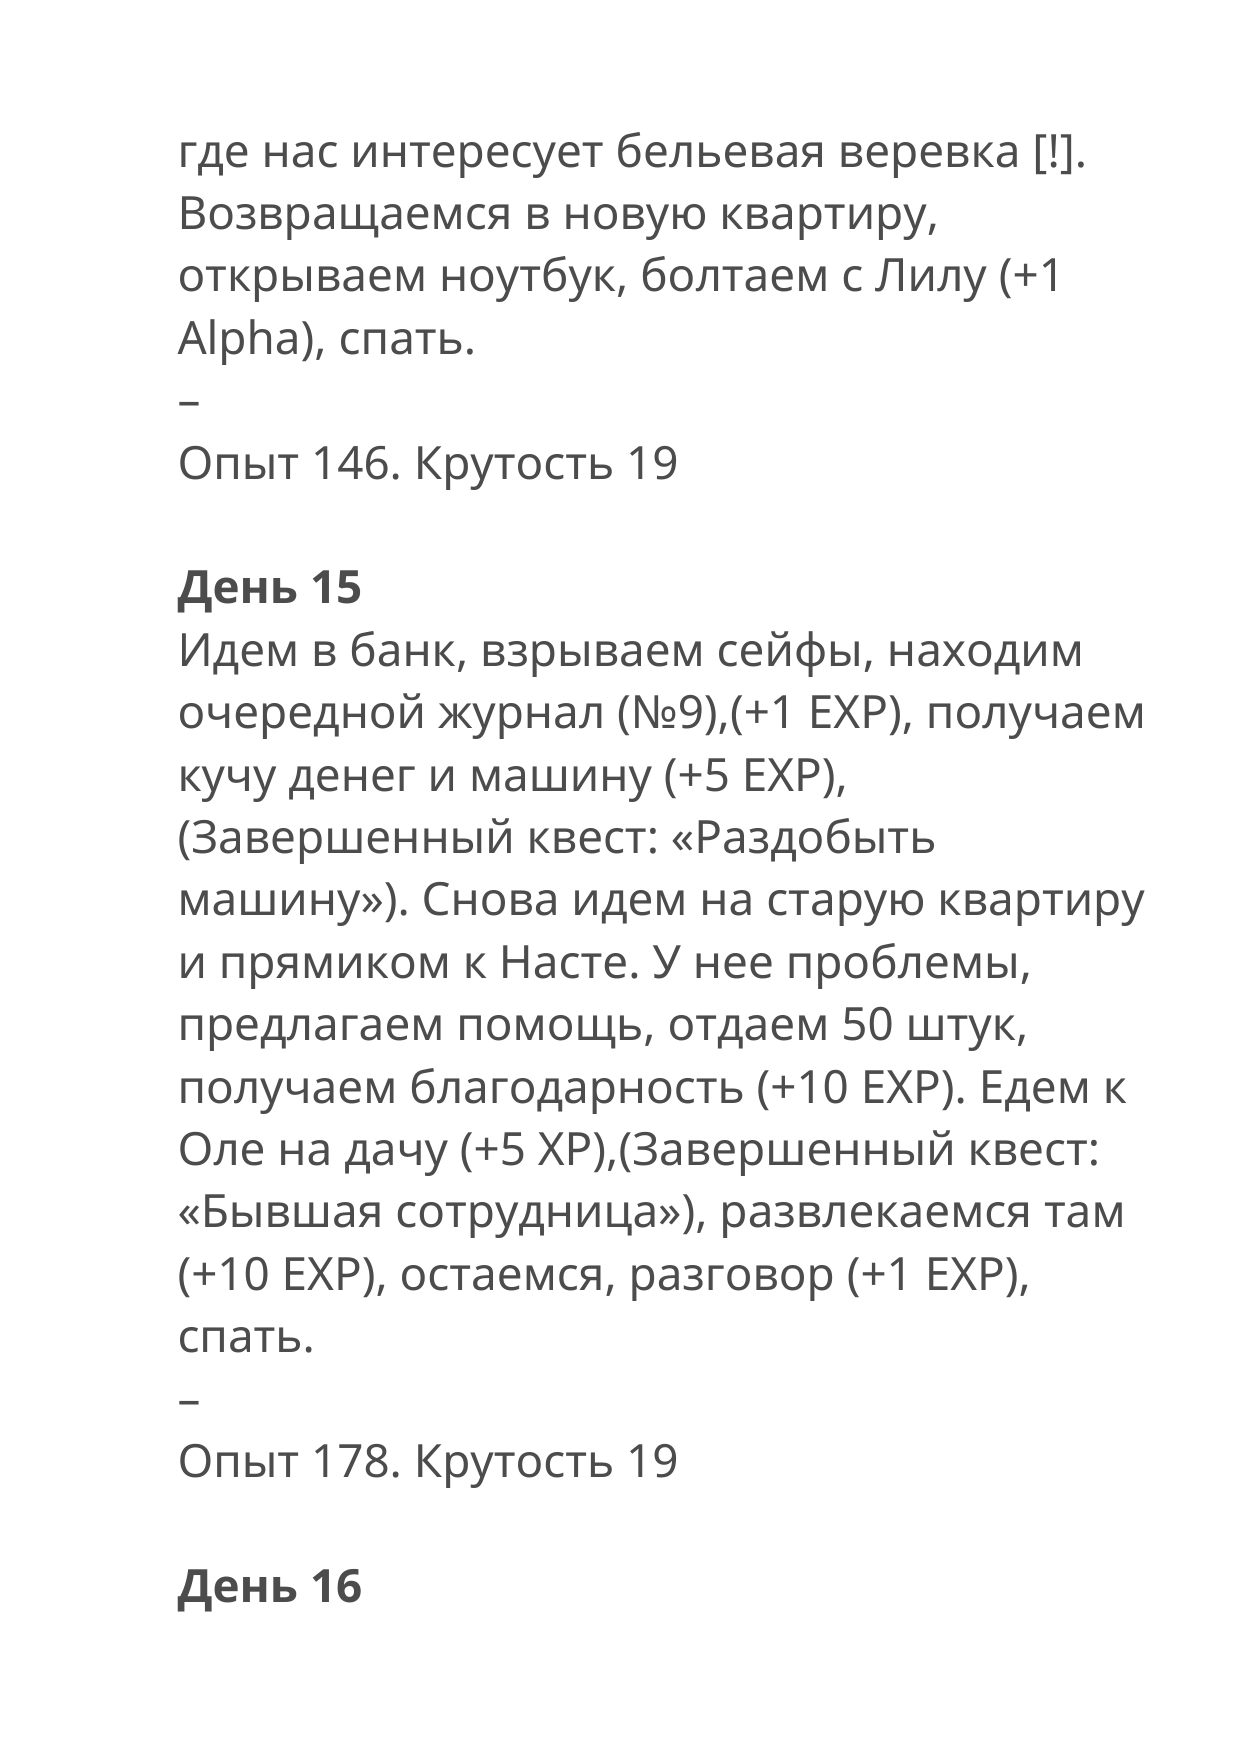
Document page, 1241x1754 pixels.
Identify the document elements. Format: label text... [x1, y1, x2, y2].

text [177, 1491, 1152, 1616]
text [177, 118, 1152, 492]
text День 15 Идем в банк, взрываем сейфы, находим очередной журнал (№9),(+1 ЕХР), получаем кучу денег и машину (+5 ЕХР),(Завершенный квест: «Раздобыть машину»). Снова идем на старую квартиру и прямиком к Насте. У нее проблемы, предлагаем помощь, отдаем 50 штук, получаем благодарность (+10 ЕХР). Едем к Оле на дачу (+5 ХР),(Завершенный квест: «Бывшая сотрудница»), развлекаемся там (+10 ЕХР), остаемся, разговор (+1 ЕХР), спать. – Опыт 178. Крутость 19 [177, 492, 1152, 1491]
